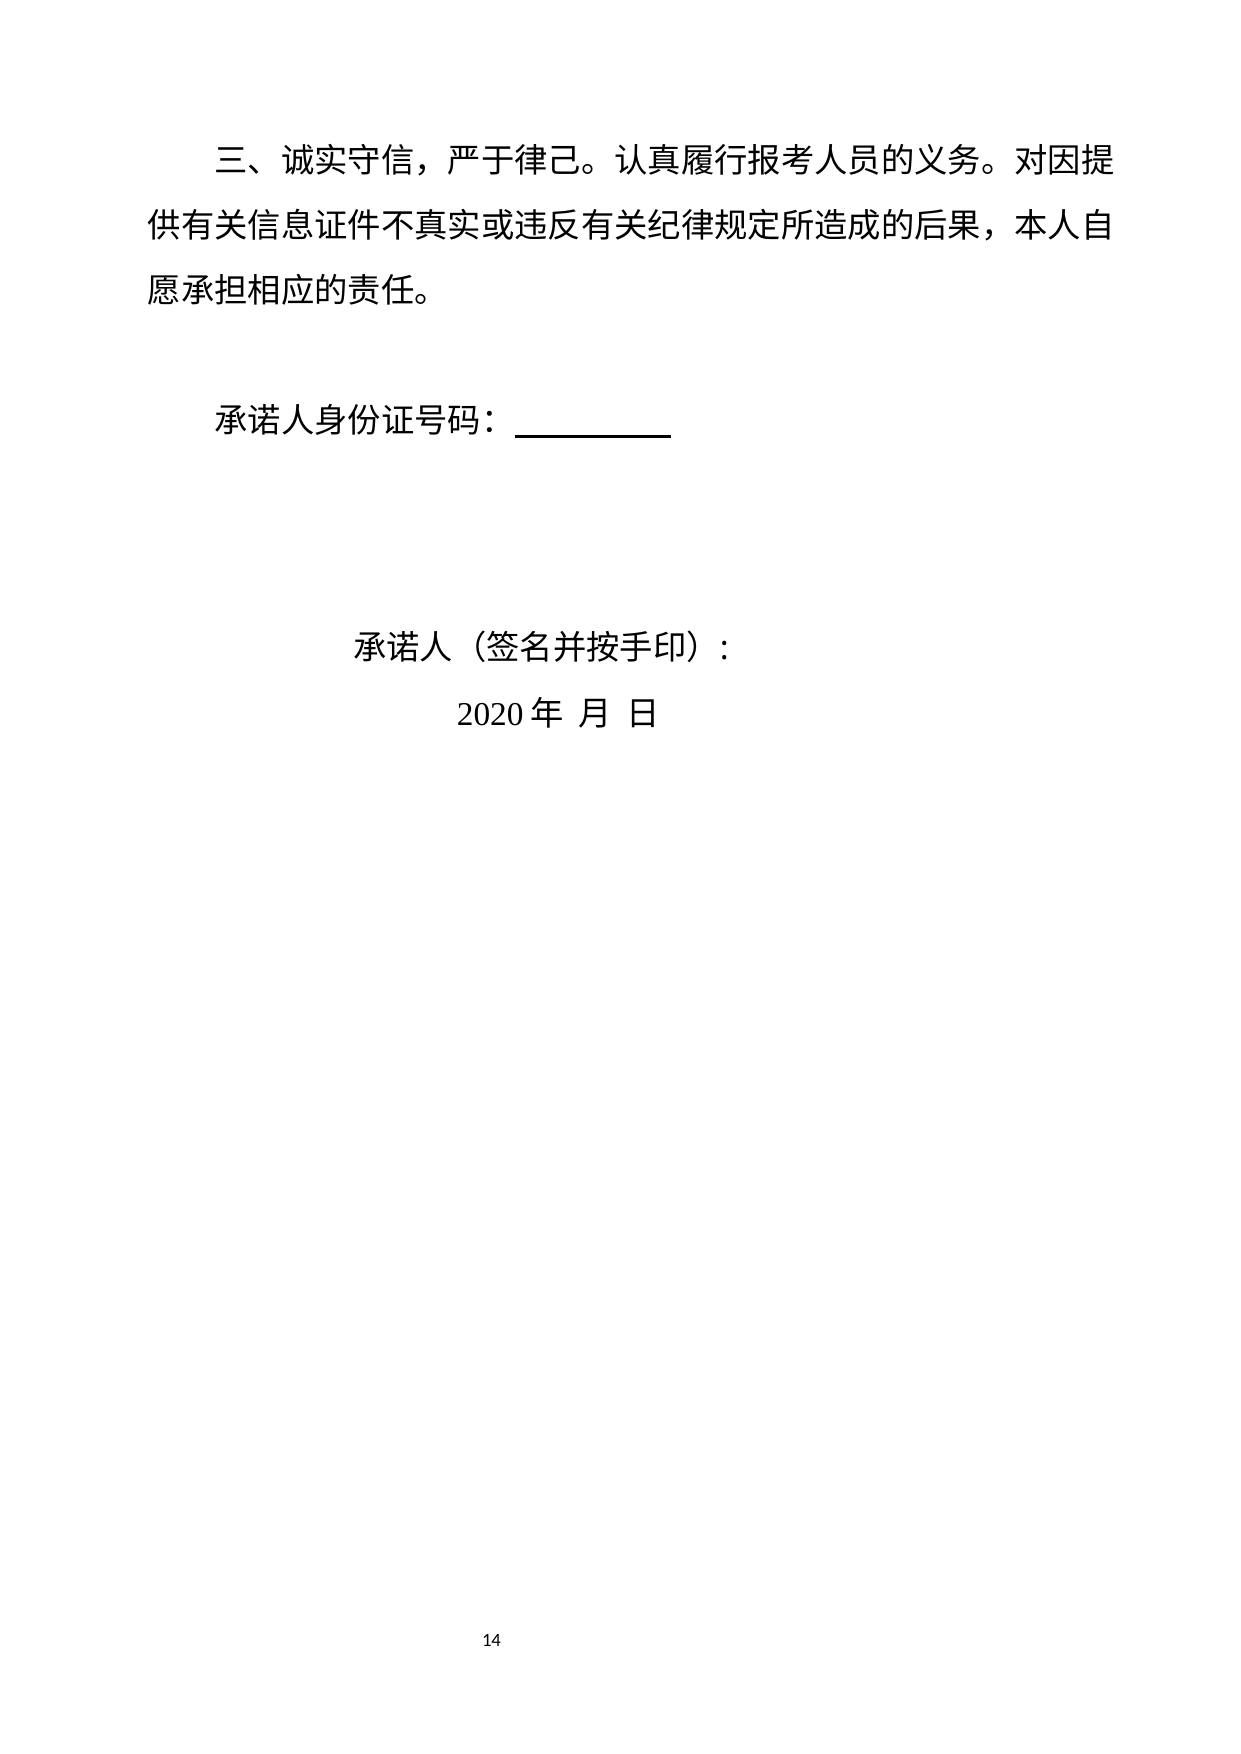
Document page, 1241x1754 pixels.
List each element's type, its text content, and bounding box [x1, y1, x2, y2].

text 2020年 月 日 [148, 678, 1116, 743]
text 承诺人（签名并按手印）: [148, 613, 1116, 678]
text 三、诚实守信，严于律己。认真履行报考人员的义务。对因提供有关信息证件不真实或违反有关纪律规定所造成的后果，本人自愿承担相应的责任。 [148, 125, 1116, 320]
text 承诺人身份证号码： [148, 385, 1116, 450]
